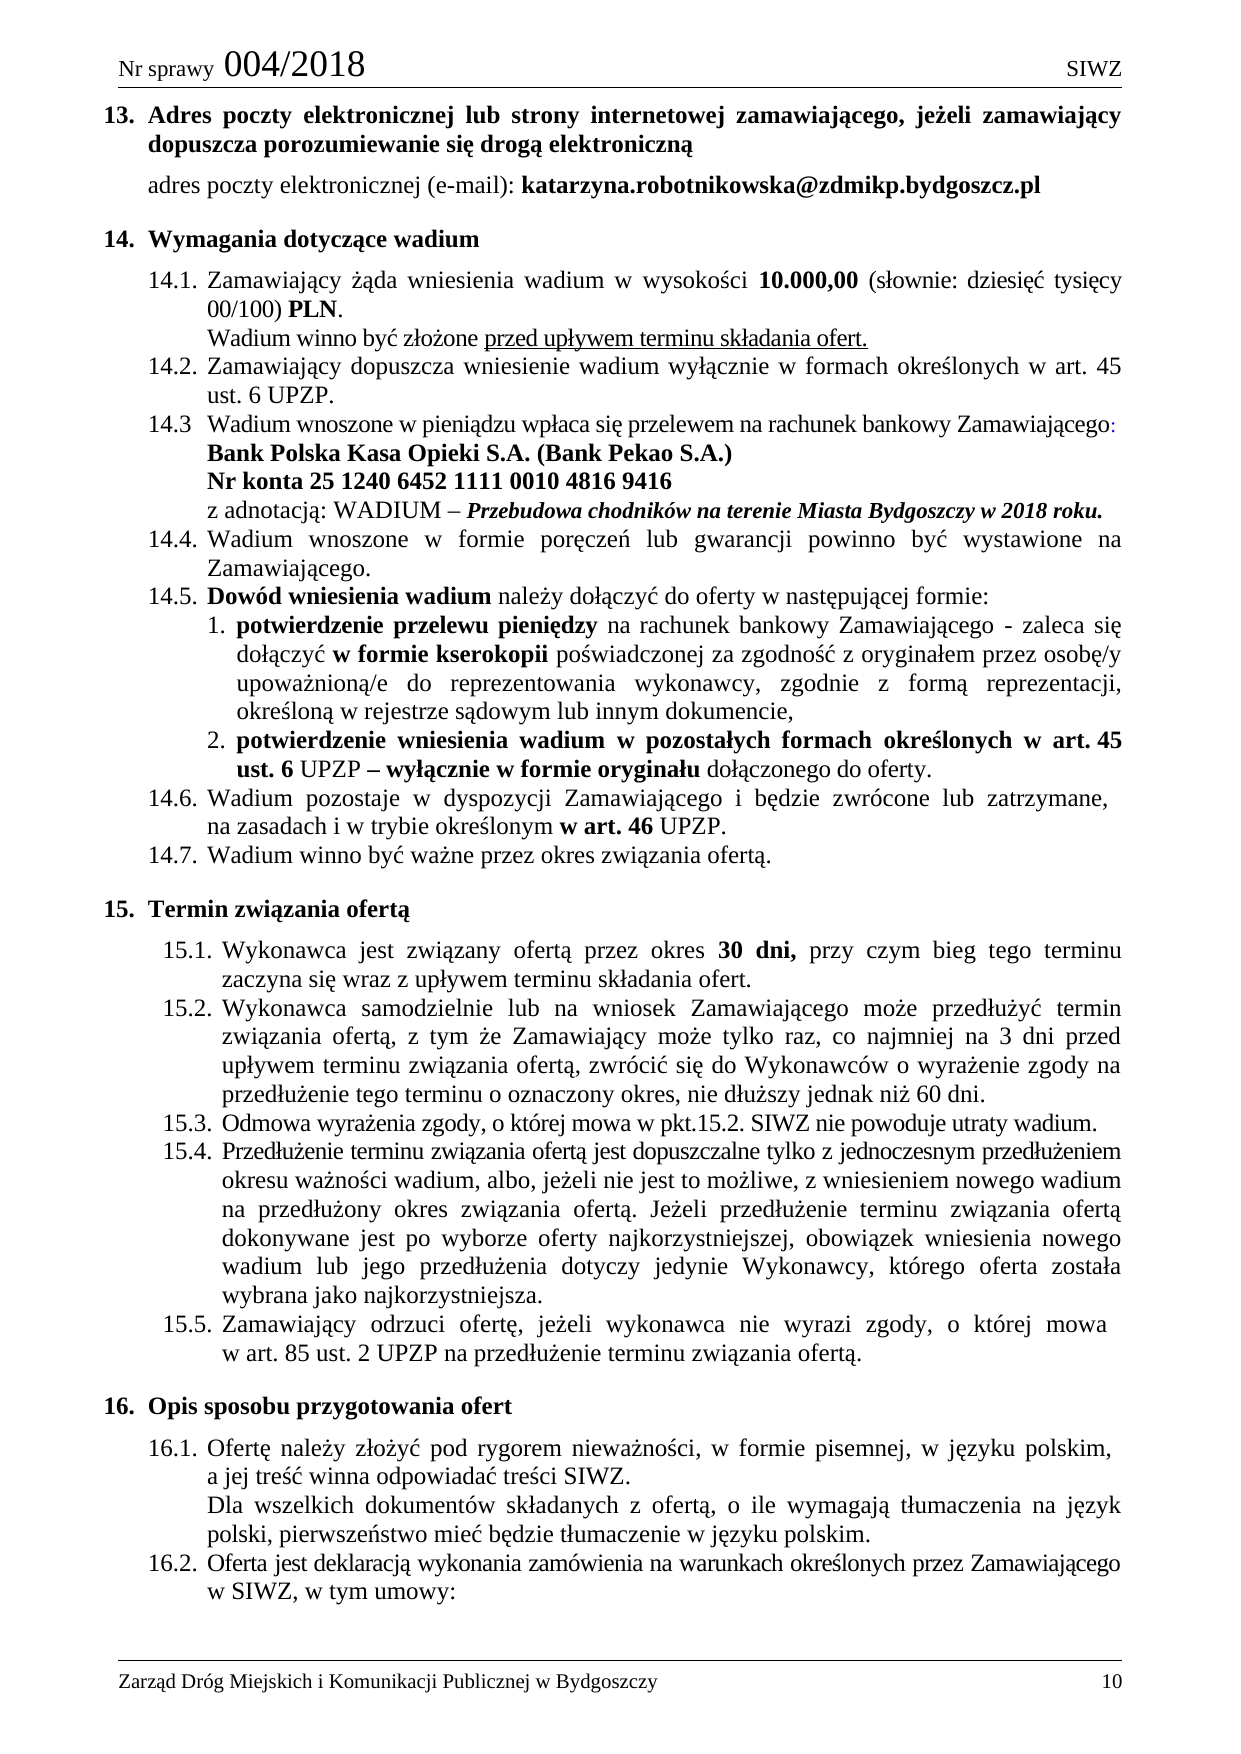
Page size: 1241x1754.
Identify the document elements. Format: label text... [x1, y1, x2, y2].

text Dla wszelkich dokumentów składanych z ofertą, o ile wymagają tłumaczenia na język polski, pierwszeństwo mieć będzie tłumaczenie w języku polskim. [207, 1490, 1122, 1548]
text Nr konta 25 1240 6452 1111 0010 4816 9416 [207, 466, 1122, 495]
text 13. Adres poczty elektronicznej lub strony internetowej zamawiającego, jeżeli zamawiający dopuszcza porozumiewanie się drogą elektroniczną [103, 100, 1122, 158]
text Wadium winno być złożone przed upływem terminu składania ofert. [207, 323, 1122, 351]
text 16.1. Ofertę należy złożyć pod rygorem nieważności, w formie pisemnej, w języku polskim, a jej treść winna odpowiadać treści SIWZ. [148, 1433, 1122, 1490]
text 15.1. Wykonawca jest związany ofertą przez okres 30 dni, przy czym bieg tego terminu zaczyna się wraz z upływem terminu składania ofert. [162, 935, 1122, 993]
text 16. Opis sposobu przygotowania ofert [103, 1391, 1122, 1420]
text 15.2. Wykonawca samodzielnie lub na wniosek Zamawiającego może przedłużyć termin związania ofertą, z tym że Zamawiający może tylko raz, co najmniej na 3 dni przed upływem terminu związania ofertą, zwrócić się do Wykonawców o wyrażenie zgody na przedłużenie tego terminu o oznaczony okres, nie dłuższy jednak niż 60 dni. [162, 993, 1122, 1108]
text 14.2. Zamawiający dopuszcza wniesienie wadium wyłącznie w formach określonych w art. 45 ust. 6 UPZP. [148, 351, 1122, 409]
text 14.4. Wadium wnoszone w formie poręczeń lub gwarancji powinno być wystawione na Zamawiającego. [148, 524, 1122, 581]
text 14.1. Zamawiający żąda wniesienia wadium w wysokości 10.000,00 (słownie: dziesięć tysięcy 00/100) PLN. [148, 265, 1122, 323]
text 15.4. Przedłużenie terminu związania ofertą jest dopuszczalne tylko z jednoczesnym przedłużeniem okresu ważności wadium, albo, jeżeli nie jest to możliwe, z wniesieniem nowego wadium na przedłużony okres związania ofertą. Jeżeli przedłużenie terminu związania ofertą dokonywane jest po wyborze oferty najkorzystniejszej, obowiązek wniesienia nowego wadium lub jego przedłużenia dotyczy jedynie Wykonawcy, którego oferta została wybrana jako najkorzystniejsza. [162, 1136, 1122, 1309]
text Bank Polska Kasa Opieki S.A. (Bank Pekao S.A.) [207, 438, 1122, 466]
text 14. Wymagania dotyczące wadium [103, 224, 1122, 253]
text 15.5. Zamawiający odrzuci ofertę, jeżeli wykonawca nie wyrazi zgody, o której mowa w art. 85 ust. 2 UPZP na przedłużenie terminu związania ofertą. [162, 1309, 1122, 1366]
text 15. Termin związania ofertą [103, 894, 1122, 923]
text 14.6. Wadium pozostaje w dyspozycji Zamawiającego i będzie zwrócone lub zatrzymane, na zasadach i w trybie określonym w art. 46 UPZP. [148, 783, 1122, 840]
text 16.2. Oferta jest deklaracją wykonania zamówienia na warunkach określonych przez Zamawiającego w SIWZ, w tym umowy: [148, 1548, 1122, 1605]
text 15.3. Odmowa wyrażenia zgody, o której mowa w pkt.15.2. SIWZ nie powoduje utraty wadium. [162, 1108, 1122, 1136]
text 1. potwierdzenie przelewu pieniędzy na rachunek bankowy Zamawiającego - zaleca się dołączyć w formie kserokopii poświadczonej za zgodność z oryginałem przez osobę/y upoważnioną/e do reprezentowania wykonawcy, zgodnie z formą reprezentacji, określoną w rejestrze sądowym lub innym dokumencie, [207, 610, 1122, 725]
text adres poczty elektronicznej (e-mail): katarzyna.robotnikowska@zdmikp.bydgoszcz.pl [148, 170, 1122, 199]
text 2. potwierdzenie wniesienia wadium w pozostałych formach określonych w art. 45 ust. 6 UPZP – wyłącznie w formie oryginału dołączonego do oferty. [207, 725, 1122, 783]
text 14.7. Wadium winno być ważne przez okres związania ofertą. [148, 840, 1122, 869]
text 14.5. Dowód wniesienia wadium należy dołączyć do oferty w następującej formie: [148, 581, 1122, 610]
text z adnotacją: WADIUM – Przebudowa chodników na terenie Miasta Bydgoszczy w 2018 roku. [207, 495, 1122, 524]
text 14.3 Wadium wnoszone w pieniądzu wpłaca się przelewem na rachunek bankowy Zamawiającego: [148, 409, 1122, 438]
